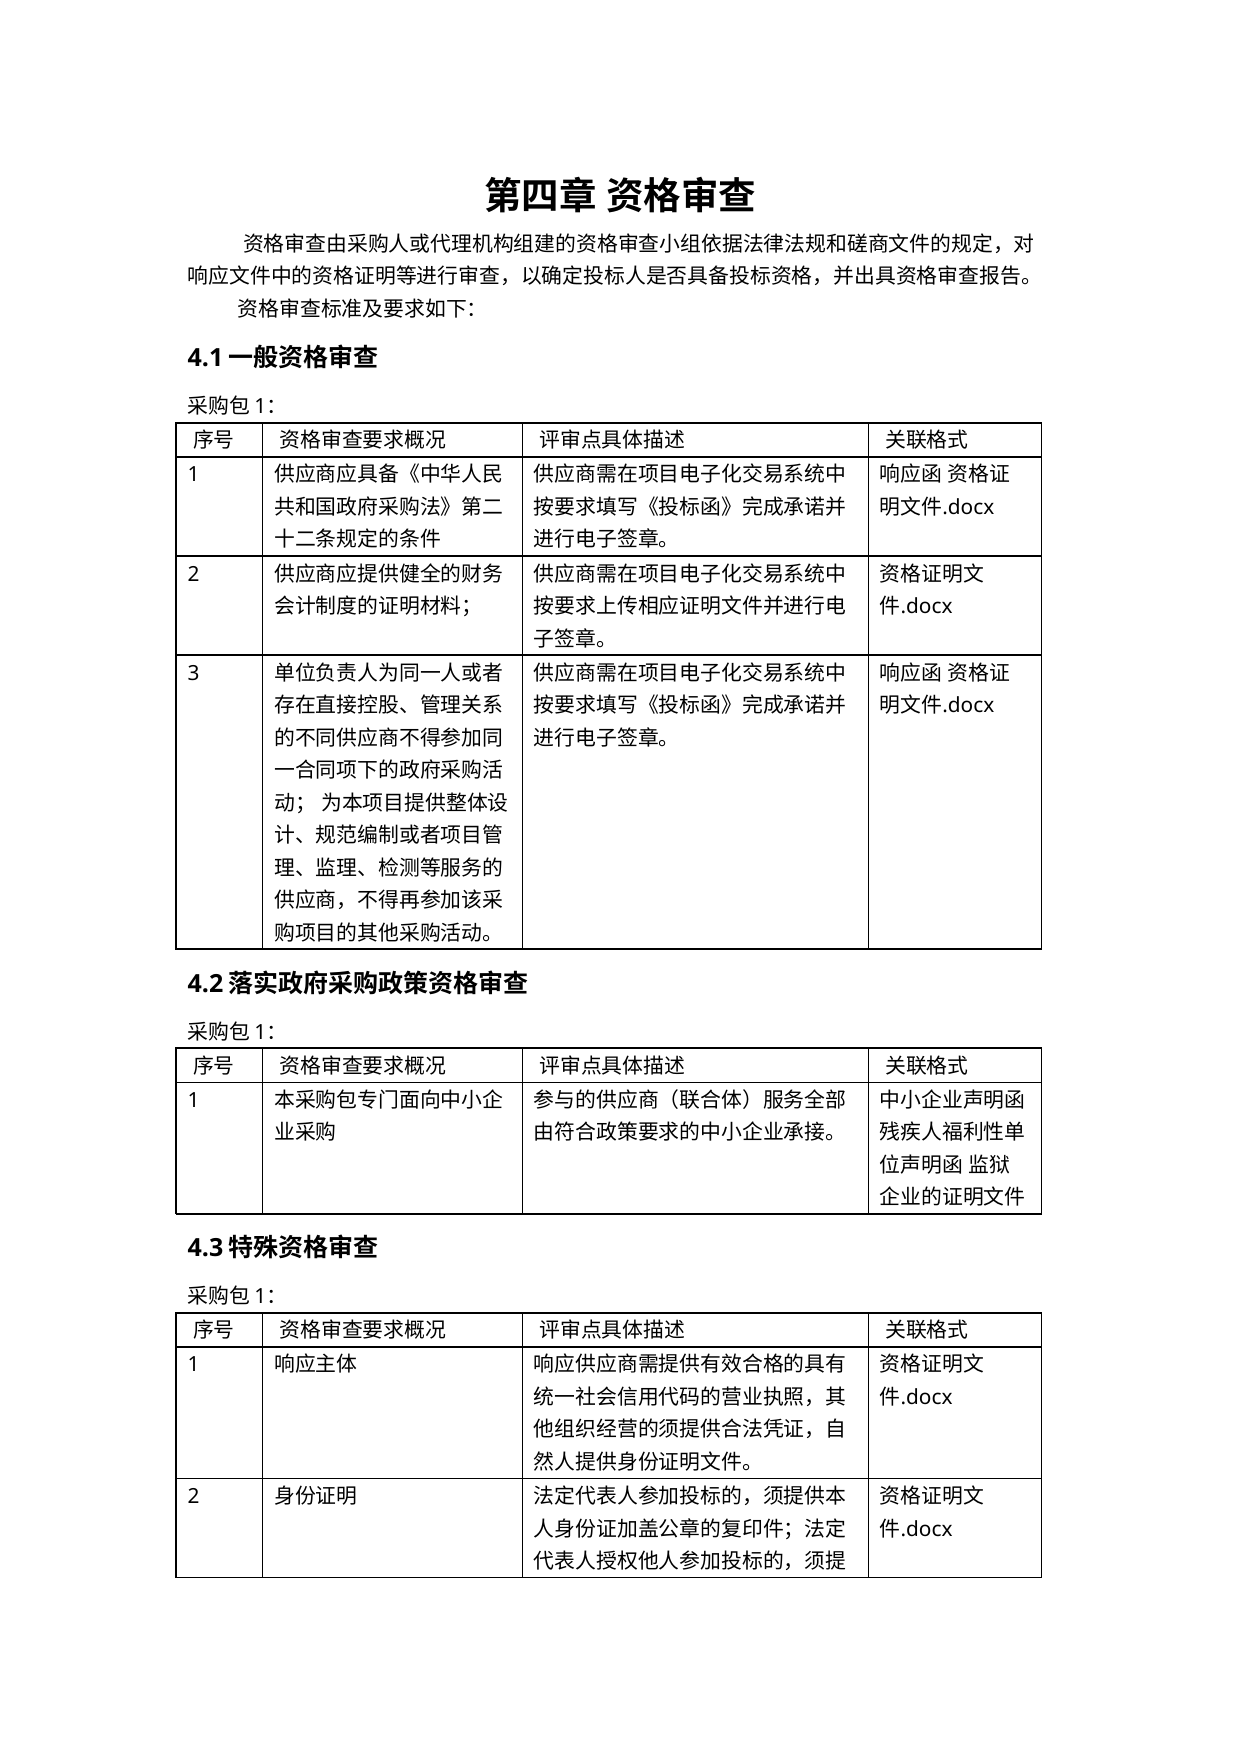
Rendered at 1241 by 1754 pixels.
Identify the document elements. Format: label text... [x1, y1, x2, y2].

text 采购包1： [187, 389, 1053, 422]
table_cell 身份证明 [263, 1479, 522, 1577]
text 4.1一般资格审查 [187, 324, 1053, 389]
table_cell 供应商应具备《中华人民共和国政府采购法》第二十二条规定的条件 [263, 458, 522, 555]
text 第四章 资格审查 [187, 162, 1053, 227]
table_cell 响应主体 [263, 1348, 522, 1478]
table_cell 参与的供应商（联合体）服务全部由符合政策要求的中小企业承接。 [523, 1083, 868, 1213]
table_cell 中小企业声明函 残疾人福利性单位声明函 监狱企业的证明文件 [869, 1083, 1041, 1213]
text 采购包1： [187, 1015, 1053, 1047]
table_cell 响应函 资格证明文件.docx [869, 656, 1041, 948]
text 采购包1： [187, 1279, 1053, 1312]
table_cell 供应商需在项目电子化交易系统中按要求上传相应证明文件并进行电子签章。 [523, 557, 868, 654]
table_cell 1 [177, 1348, 262, 1478]
table_cell 本采购包专门面向中小企业采购 [263, 1083, 522, 1213]
table_cell 供应商需在项目电子化交易系统中按要求填写《投标函》完成承诺并进行电子签章。 [523, 656, 868, 948]
text 4.2落实政府采购政策资格审查 [187, 950, 1053, 1015]
table_cell 资格证明文件.docx [869, 557, 1041, 654]
table_header 评审点具体描述 [523, 1049, 868, 1081]
text 资格审查由采购人或代理机构组建的资格审查小组依据法律法规和磋商文件的规定，对响应文件中的资格证明等进行审查，以确定投标人是否具备投标资格，并出具资格审查报告。 [187, 227, 1053, 292]
table_header 关联格式 [869, 424, 1041, 456]
table_header 资格审查要求概况 [263, 1049, 522, 1081]
table_cell 资格证明文件.docx [869, 1348, 1041, 1478]
table_header 评审点具体描述 [523, 424, 868, 456]
table_cell 响应供应商需提供有效合格的具有统一社会信用代码的营业执照，其他组织经营的须提供合法凭证，自然人提供身份证明文件。 [523, 1348, 868, 1478]
table_cell 1 [177, 458, 262, 555]
table_cell 资格证明文件.docx [869, 1479, 1041, 1577]
table_header 评审点具体描述 [523, 1314, 868, 1346]
text 资格审查标准及要求如下： [187, 292, 1053, 324]
text 4.3特殊资格审查 [187, 1214, 1053, 1279]
table_header 序号 [177, 1049, 262, 1081]
table_header 关联格式 [869, 1049, 1041, 1081]
table_header 资格审查要求概况 [263, 424, 522, 456]
table_cell 2 [177, 557, 262, 654]
table_header 序号 [177, 424, 262, 456]
table_header 资格审查要求概况 [263, 1314, 522, 1346]
table_cell 响应函 资格证明文件.docx [869, 458, 1041, 555]
table_cell 1 [177, 1083, 262, 1213]
table_cell 供应商应提供健全的财务会计制度的证明材料； [263, 557, 522, 654]
table_cell 3 [177, 656, 262, 948]
table_cell 2 [177, 1479, 262, 1577]
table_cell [523, 1479, 868, 1577]
table_header 序号 [177, 1314, 262, 1346]
table_cell 单位负责人为同一人或者存在直接控股、管理关系的不同供应商不得参加同一合同项下的政府采购活动； 为本项目提供整体设计、规范编制或者项目管理、监理、检测等服务的供应商，不得再参加该采购项目的其他采购活动。 [263, 656, 522, 948]
table_header 关联格式 [869, 1314, 1041, 1346]
table_cell 供应商需在项目电子化交易系统中按要求填写《投标函》完成承诺并进行电子签章。 [523, 458, 868, 555]
